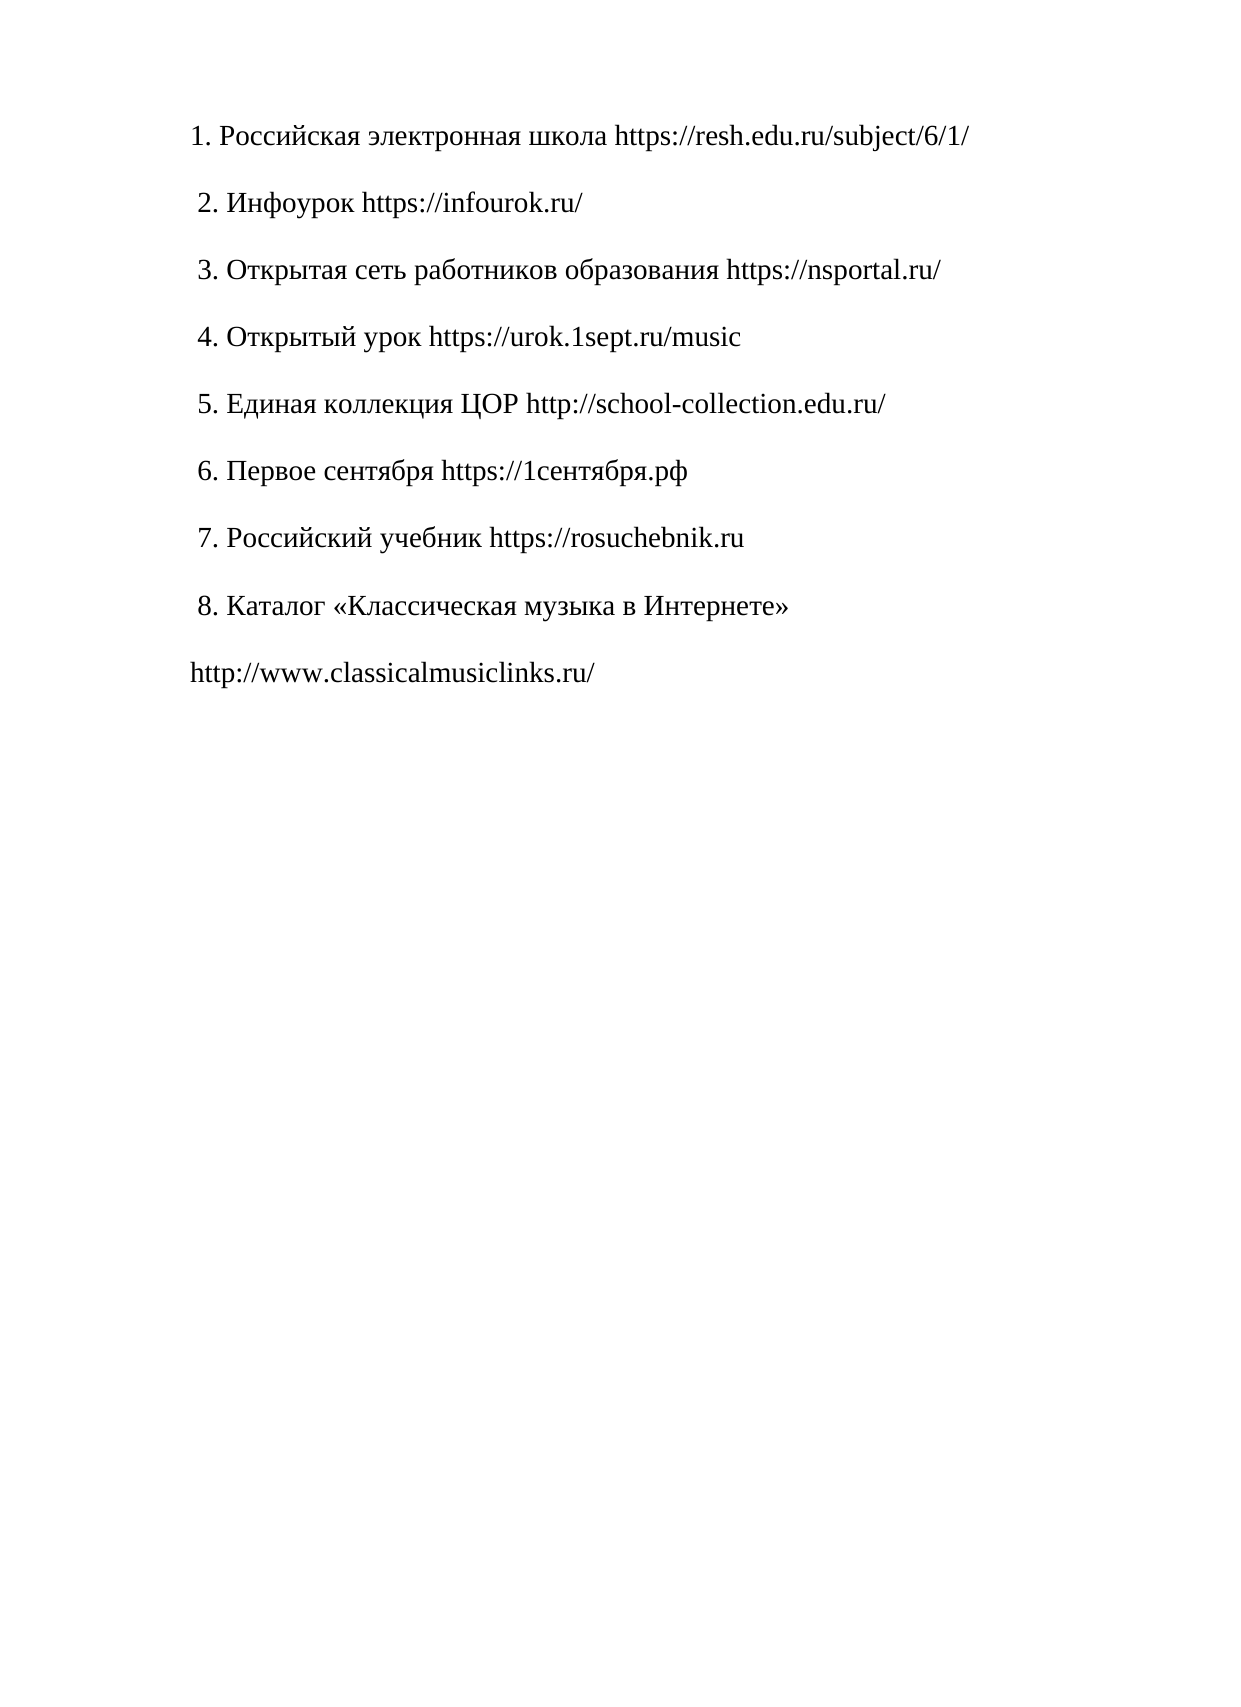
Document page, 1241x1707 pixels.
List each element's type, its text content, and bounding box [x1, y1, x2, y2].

text ​​‌1. Российская электронная школа https://resh.edu.ru/subject/6/1/ 2. Инфоурок https://infourok.ru/ 3. Открытая сеть работников образования https://nsportal.ru/ 4. Открытый урок https://urok.1sept.ru/music 5. Единая коллекция ЦОР http://school-collection.edu.ru/ 6. Первое сентября https://1сентября.рф 7. Российский учебник https://rosuchebnik.ru 8. Каталог «Классическая музыка в Интернете» http://www.classicalmusiclinks.ru/ ‌​ [190, 118, 1152, 755]
